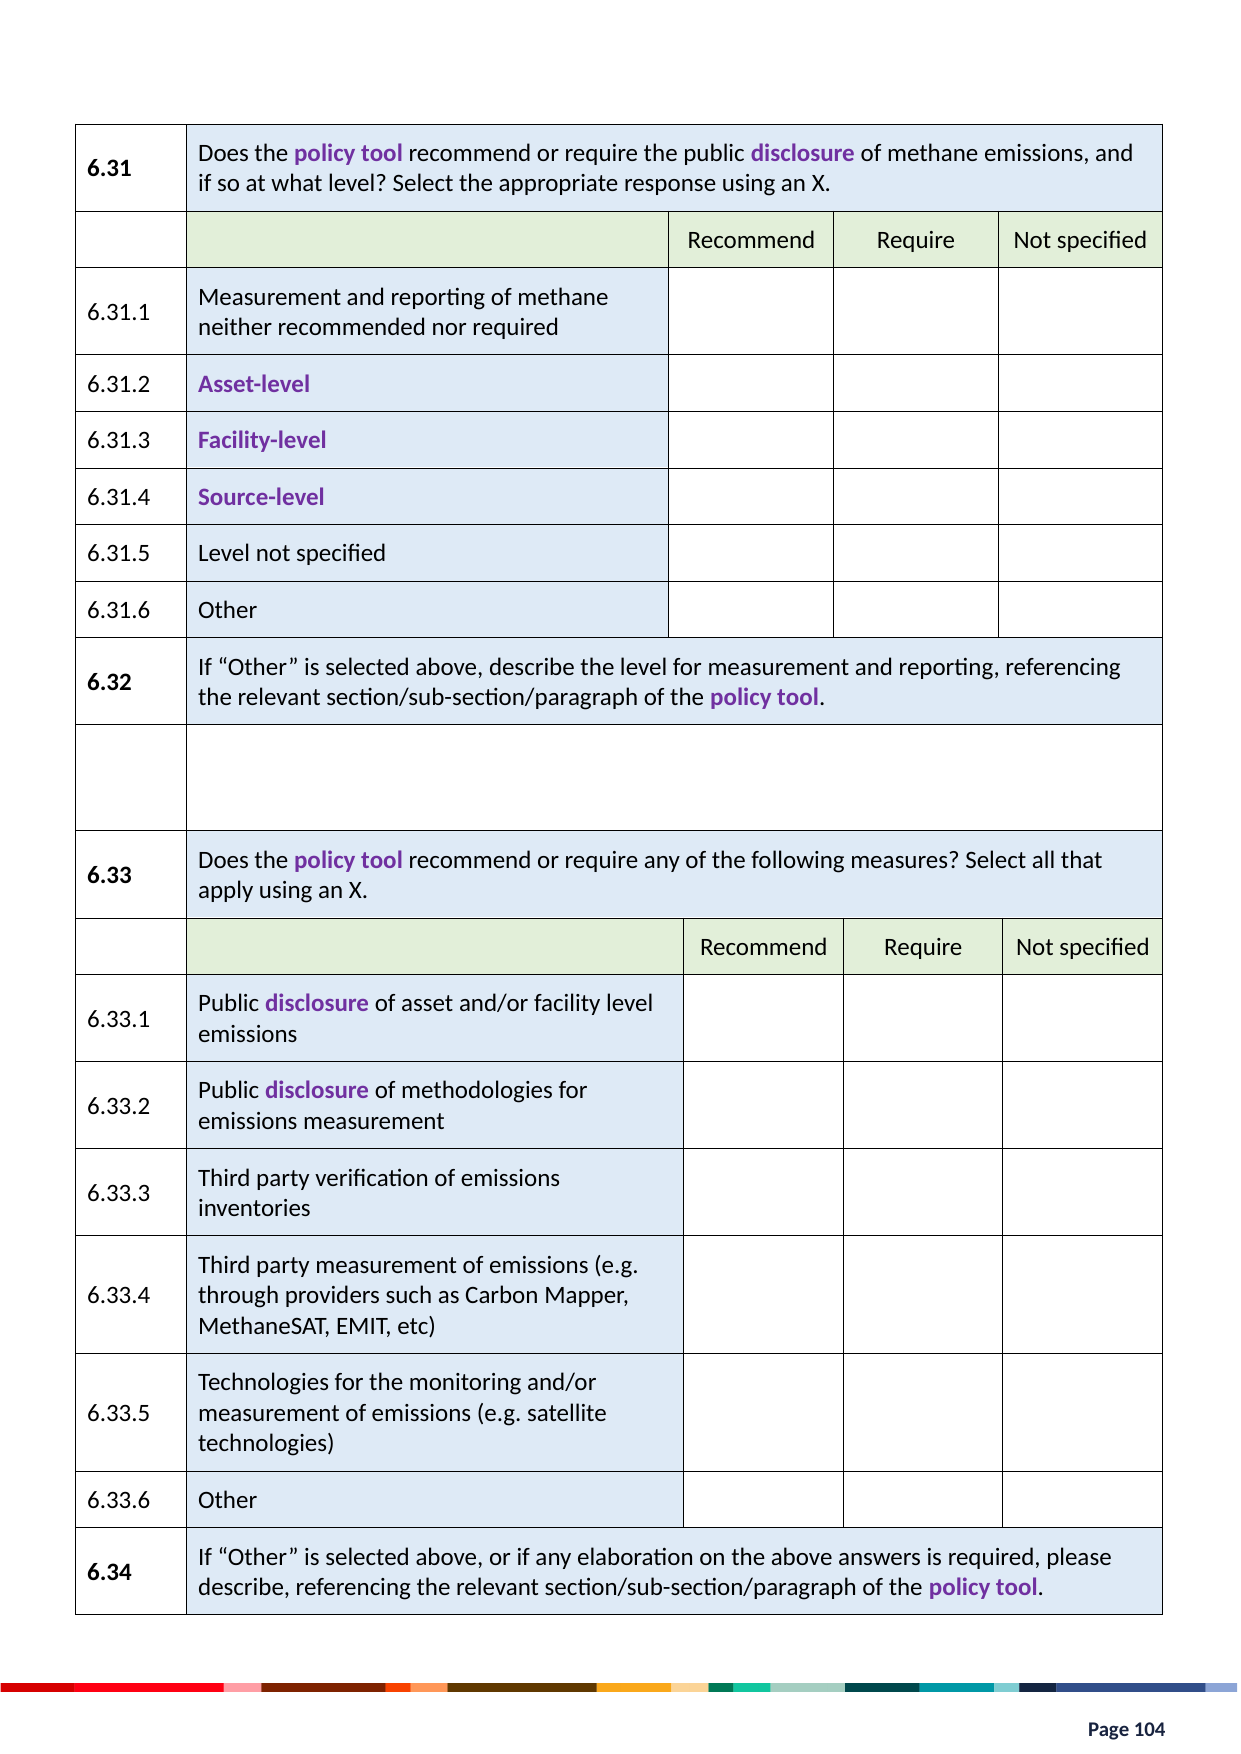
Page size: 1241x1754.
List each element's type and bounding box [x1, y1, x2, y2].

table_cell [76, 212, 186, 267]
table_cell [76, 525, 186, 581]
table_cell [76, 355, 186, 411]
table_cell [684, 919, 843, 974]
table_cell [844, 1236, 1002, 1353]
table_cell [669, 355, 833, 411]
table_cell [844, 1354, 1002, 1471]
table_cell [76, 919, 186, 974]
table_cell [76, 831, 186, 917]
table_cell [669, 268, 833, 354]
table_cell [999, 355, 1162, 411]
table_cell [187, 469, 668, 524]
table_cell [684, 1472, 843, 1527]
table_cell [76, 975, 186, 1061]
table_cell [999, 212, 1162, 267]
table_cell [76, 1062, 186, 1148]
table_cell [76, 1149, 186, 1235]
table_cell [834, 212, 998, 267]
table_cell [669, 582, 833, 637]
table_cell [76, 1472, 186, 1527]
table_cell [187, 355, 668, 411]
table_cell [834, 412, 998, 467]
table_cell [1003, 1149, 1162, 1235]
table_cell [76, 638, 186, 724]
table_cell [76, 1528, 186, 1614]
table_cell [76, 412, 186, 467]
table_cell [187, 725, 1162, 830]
picture [0, 1683, 1236, 1692]
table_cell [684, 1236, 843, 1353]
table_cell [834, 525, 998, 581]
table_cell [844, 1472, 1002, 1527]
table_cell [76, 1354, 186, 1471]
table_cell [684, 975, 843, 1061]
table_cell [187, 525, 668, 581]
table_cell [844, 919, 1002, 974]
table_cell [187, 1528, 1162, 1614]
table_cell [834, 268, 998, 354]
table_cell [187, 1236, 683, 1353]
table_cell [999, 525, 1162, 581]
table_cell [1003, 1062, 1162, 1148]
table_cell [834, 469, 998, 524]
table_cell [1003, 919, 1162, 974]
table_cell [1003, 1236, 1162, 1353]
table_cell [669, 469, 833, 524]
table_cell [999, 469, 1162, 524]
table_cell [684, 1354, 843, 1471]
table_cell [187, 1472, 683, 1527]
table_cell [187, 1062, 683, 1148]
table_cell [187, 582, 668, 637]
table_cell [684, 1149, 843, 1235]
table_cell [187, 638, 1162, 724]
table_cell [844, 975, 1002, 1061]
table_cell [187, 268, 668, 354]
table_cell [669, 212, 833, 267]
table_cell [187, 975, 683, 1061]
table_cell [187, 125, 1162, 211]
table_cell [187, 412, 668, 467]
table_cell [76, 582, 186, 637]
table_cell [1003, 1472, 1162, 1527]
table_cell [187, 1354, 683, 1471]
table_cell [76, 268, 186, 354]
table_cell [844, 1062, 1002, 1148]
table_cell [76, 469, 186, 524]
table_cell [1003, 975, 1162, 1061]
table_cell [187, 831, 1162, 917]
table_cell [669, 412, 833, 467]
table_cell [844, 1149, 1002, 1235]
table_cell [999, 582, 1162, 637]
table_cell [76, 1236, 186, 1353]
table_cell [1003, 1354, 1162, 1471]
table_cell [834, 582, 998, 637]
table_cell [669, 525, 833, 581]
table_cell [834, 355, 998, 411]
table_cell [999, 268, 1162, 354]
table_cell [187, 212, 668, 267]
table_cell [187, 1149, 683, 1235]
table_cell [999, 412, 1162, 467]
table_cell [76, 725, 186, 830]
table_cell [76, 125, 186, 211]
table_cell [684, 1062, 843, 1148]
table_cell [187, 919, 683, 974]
